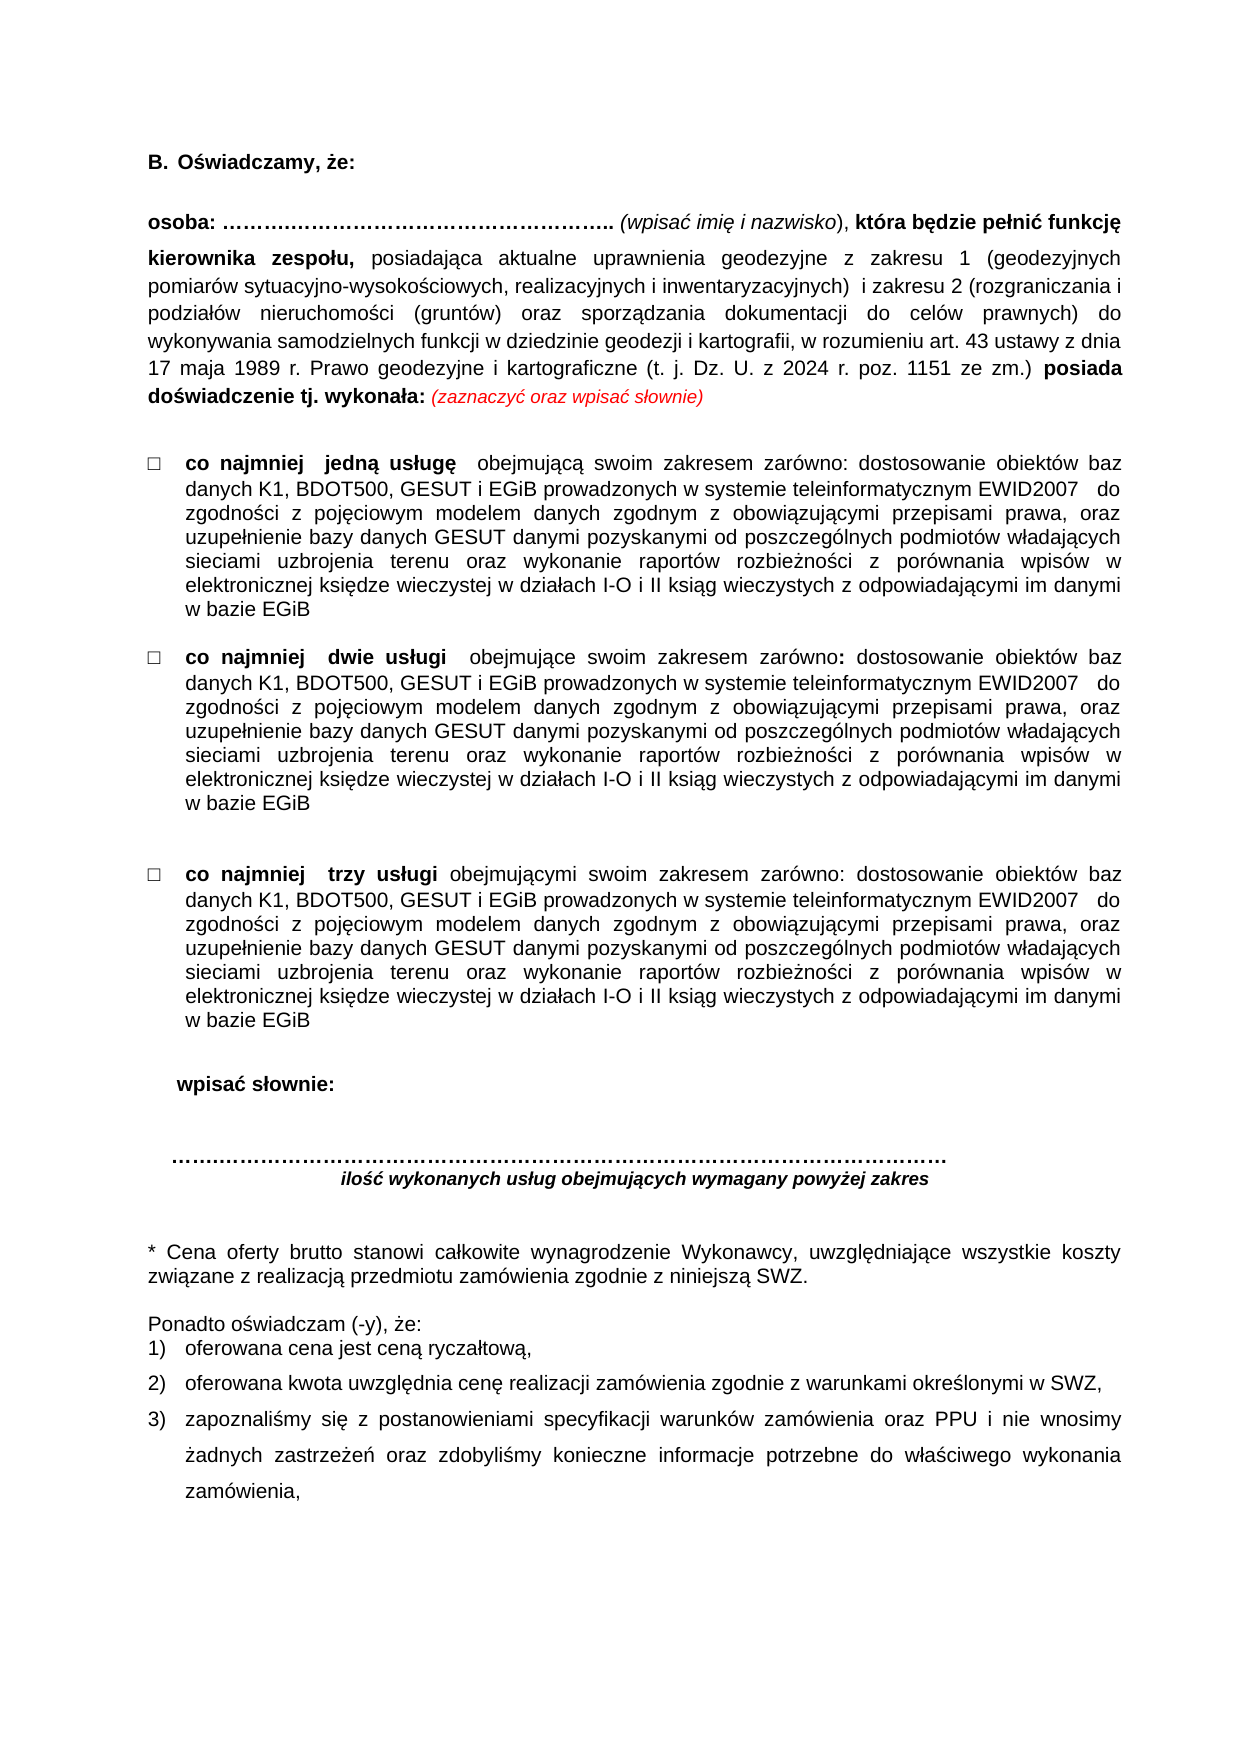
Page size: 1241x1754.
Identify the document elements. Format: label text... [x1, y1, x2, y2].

list zapoznaliśmy się z postanowieniami specyfikacji warunków zamówienia oraz PPU i nie wnosimy żadnych zastrzeżeń oraz zdobyliśmy konieczne informacje potrzebne do właściwego wykonania zamówienia, [148, 1407, 1122, 1503]
list co najmniej jedną usługę obejmującą swoim zakresem zarówno: dostosowanie obiektów baz danych K1, BDOT500, GESUT i EGiB prowadzonych w systemie teleinformatycznym EWID2007 do zgodności z pojęciowym modelem danych zgodnym z obowiązującymi przepisami prawa, oraz uzupełnienie bazy danych GESUT danymi pozyskanymi od poszczególnych podmiotów władających sieciami uzbrojenia terenu oraz wykonanie raportów rozbieżności z porównania wpisów w elektronicznej księdze wieczystej w działach I-O i II ksiąg wieczystych z odpowiadającymi im danymi w bazie EGiB [148, 451, 1122, 621]
text Ponadto oświadczam (-y), że: [148, 1311, 1122, 1335]
list co najmniej dwie usługi obejmujące swoim zakresem zarówno: dostosowanie obiektów baz danych K1, BDOT500, GESUT i EGiB prowadzonych w systemie teleinformatycznym EWID2007 do zgodności z pojęciowym modelem danych zgodnym z obowiązującymi przepisami prawa, oraz uzupełnienie bazy danych GESUT danymi pozyskanymi od poszczególnych podmiotów władających sieciami uzbrojenia terenu oraz wykonanie raportów rozbieżności z porównania wpisów w elektronicznej księdze wieczystej w działach I-O i II ksiąg wieczystych z odpowiadającymi im danymi w bazie EGiB [148, 645, 1122, 814]
text …….…………………………………………………………………………………………… [148, 1144, 1122, 1168]
text wpisać słownie: [148, 1072, 1122, 1096]
text kierownika zespołu, posiadająca aktualne uprawnienia geodezyjne z zakresu 1 (geodezyjnych pomiarów sytuacyjno-wysokościowych, realizacyjnych i inwentaryzacyjnych) i zakresu 2 (rozgraniczania i podziałów nieruchomości (gruntów) oraz sporządzania dokumentacji do celów prawnych) do wykonywania samodzielnych funkcji w dziedzinie geodezji i kartografii, w rozumieniu art. 43 ustawy z dnia 17 maja 1989 r. Prawo geodezyjne i kartograficzne (t. j. Dz. U. z 2024 r. poz. 1151 ze zm.) posiada doświadczenie tj. wykonała: (zaznaczyć oraz wpisać słownie) [148, 246, 1122, 408]
list oferowana cena jest ceną ryczałtową, [148, 1335, 1122, 1359]
list oferowana kwota uwzględnia cenę realizacji zamówienia zgodnie z warunkami określonymi w SWZ, [148, 1371, 1122, 1395]
text * Cena oferty brutto stanowi całkowite wynagrodzenie Wykonawcy, uwzględniające wszystkie koszty związane z realizacją przedmiotu zamówienia zgodnie z niniejszą SWZ. [148, 1239, 1122, 1287]
list co najmniej trzy usługi obejmującymi swoim zakresem zarówno: dostosowanie obiektów baz danych K1, BDOT500, GESUT i EGiB prowadzonych w systemie teleinformatycznym EWID2007 do zgodności z pojęciowym modelem danych zgodnym z obowiązującymi przepisami prawa, oraz uzupełnienie bazy danych GESUT danymi pozyskanymi od poszczególnych podmiotów władających sieciami uzbrojenia terenu oraz wykonanie raportów rozbieżności z porównania wpisów w elektronicznej księdze wieczystej w działach I-O i II ksiąg wieczystych z odpowiadającymi im danymi w bazie EGiB [148, 862, 1122, 1032]
list Oświadczamy, że: [148, 150, 1122, 174]
text osoba: ……….……………………………………….. (wpisać imię i nazwisko), która będzie pełnić funkcję [148, 210, 1122, 234]
text ilość wykonanych usług obejmujących wymagany powyżej zakres [148, 1168, 1122, 1189]
